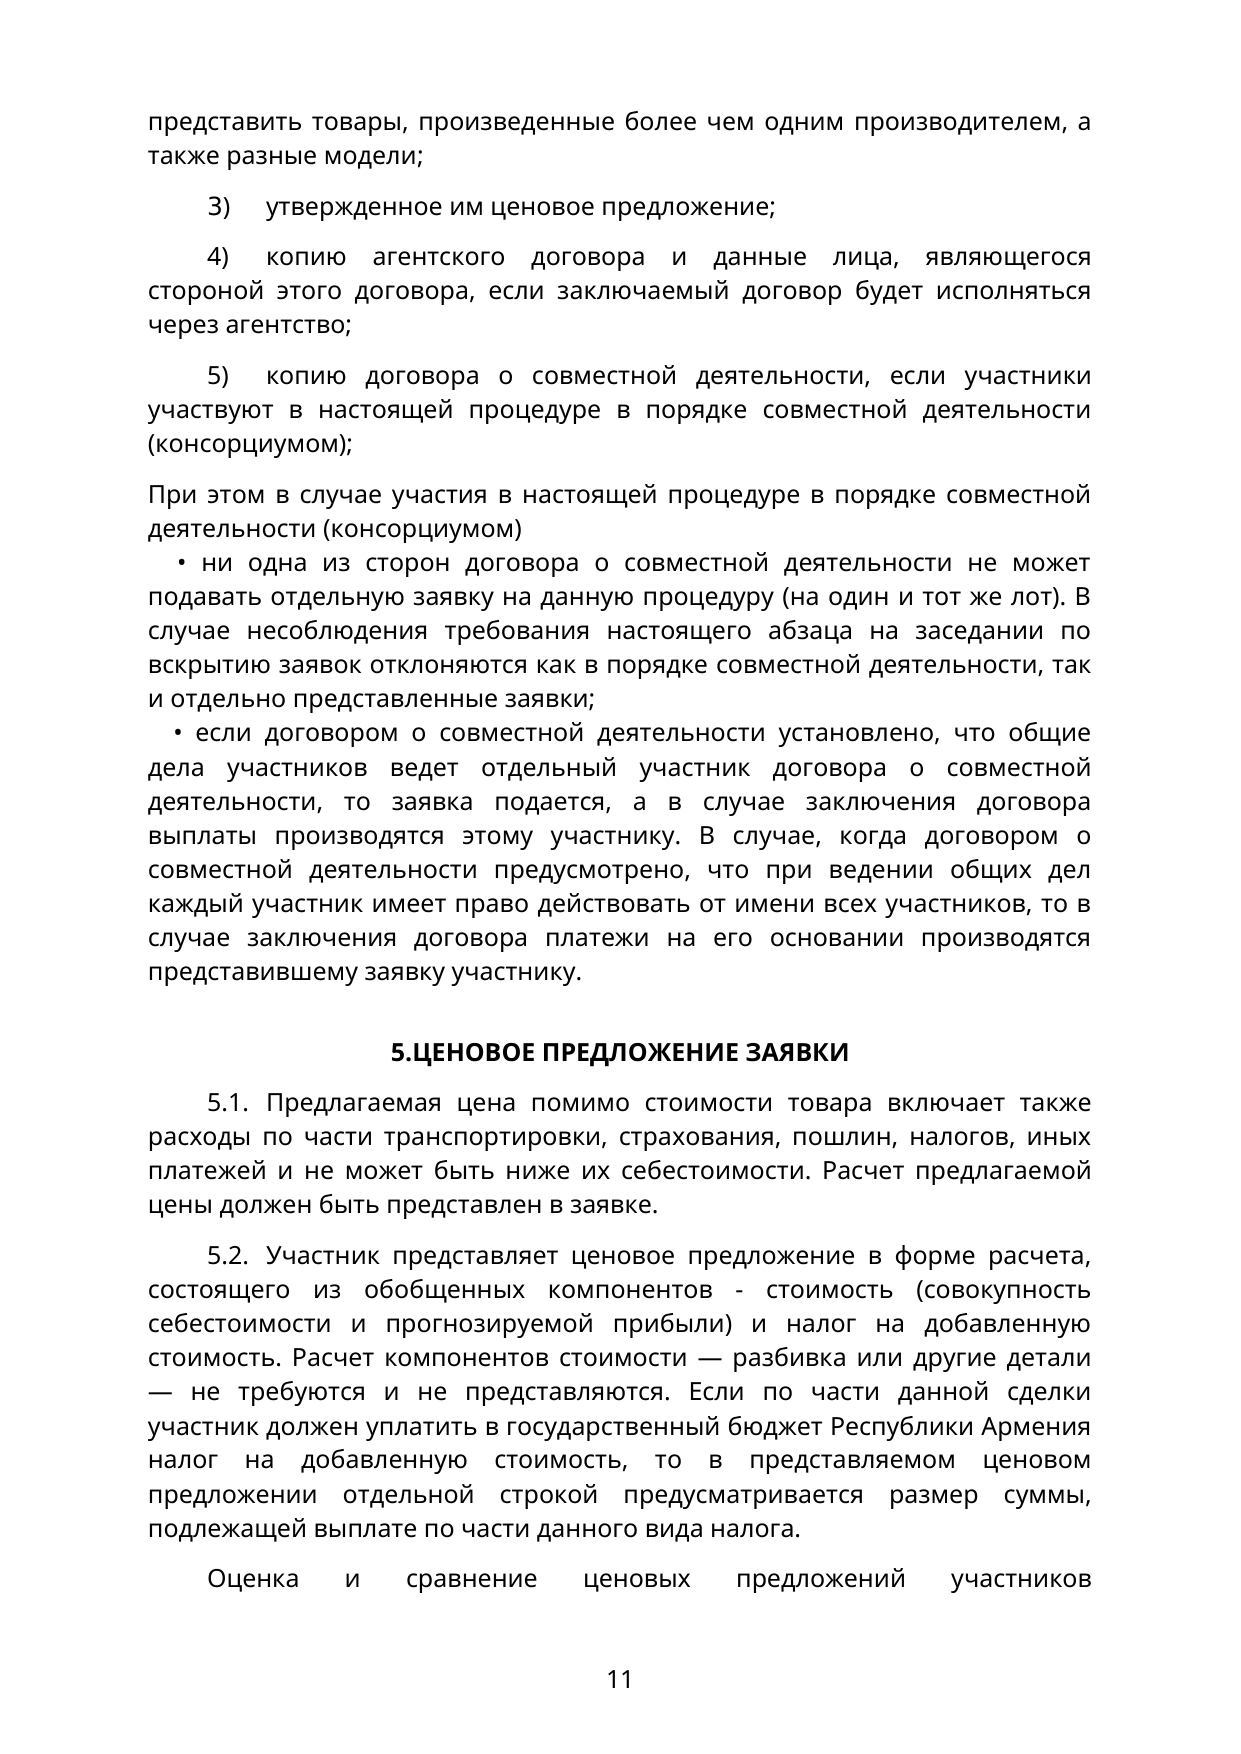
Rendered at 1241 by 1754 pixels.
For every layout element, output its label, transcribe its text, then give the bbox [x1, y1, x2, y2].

text 5.2. Участник представляет ценовое предложение в форме расчета, состоящего из обобщенных компонентов - стоимость (совокупность себестоимости и прогнозируемой прибыли) и налог на добавленную стоимость. Расчет компонентов стоимости — разбивка или другие детали — не требуются и не представляются. Если по части данной сделки участник должен уплатить в государственный бюджет Республики Армения налог на добавленную стоимость, то в представляемом ценовом предложении отдельной строкой предусматривается размер суммы, подлежащей выплате по части данного вида налога. [148, 1238, 1092, 1544]
text 5.ЦЕНОВОЕ ПРЕДЛОЖЕНИЕ ЗАЯВКИ [148, 1034, 1092, 1068]
text 5) копию договора о совместной деятельности, если участники участвуют в настоящей процедуре в порядке совместной деятельности (консорциумом); [148, 358, 1092, 460]
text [148, 1561, 1092, 1595]
text 4) копию агентского договора и данные лица, являющегося стороной этого договора, если заключаемый договор будет исполняться через агентство; [148, 239, 1092, 341]
text 5.1. Предлагаемая цена помимо стоимости товара включает также расходы по части транспортировки, страхования, пошлин, налогов, иных платежей и не может быть ниже их себестоимости. Расчет предлагаемой цены должен быть представлен в заявке. [148, 1085, 1092, 1221]
text • ни одна из сторон договора о совместной деятельности не может подавать отдельную заявку на данную процедуру (на один и тот же лот). В случае несоблюдения требования настоящего абзаца на заседании по вскрытию заявок отклоняются как в порядке совместной деятельности, так и отдельно представленные заявки; [148, 545, 1092, 715]
text При этом в случае участия в настоящей процедуре в порядке совместной деятельности (консорциумом) [148, 477, 1092, 545]
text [148, 103, 1092, 172]
text 3) утвержденное им ценовое предложение; [148, 188, 1092, 222]
text • если договором о совместной деятельности установлено, что общие дела участников ведет отдельный участник договора о совместной деятельности, то заявка подается, а в случае заключения договора выплаты производятся этому участнику. В случае, когда договором о совместной деятельности предусмотрено, что при ведении общих дел каждый участник имеет право действовать от имени всех участников, то в случае заключения договора платежи на его основании производятся представившему заявку участнику. [148, 715, 1092, 988]
